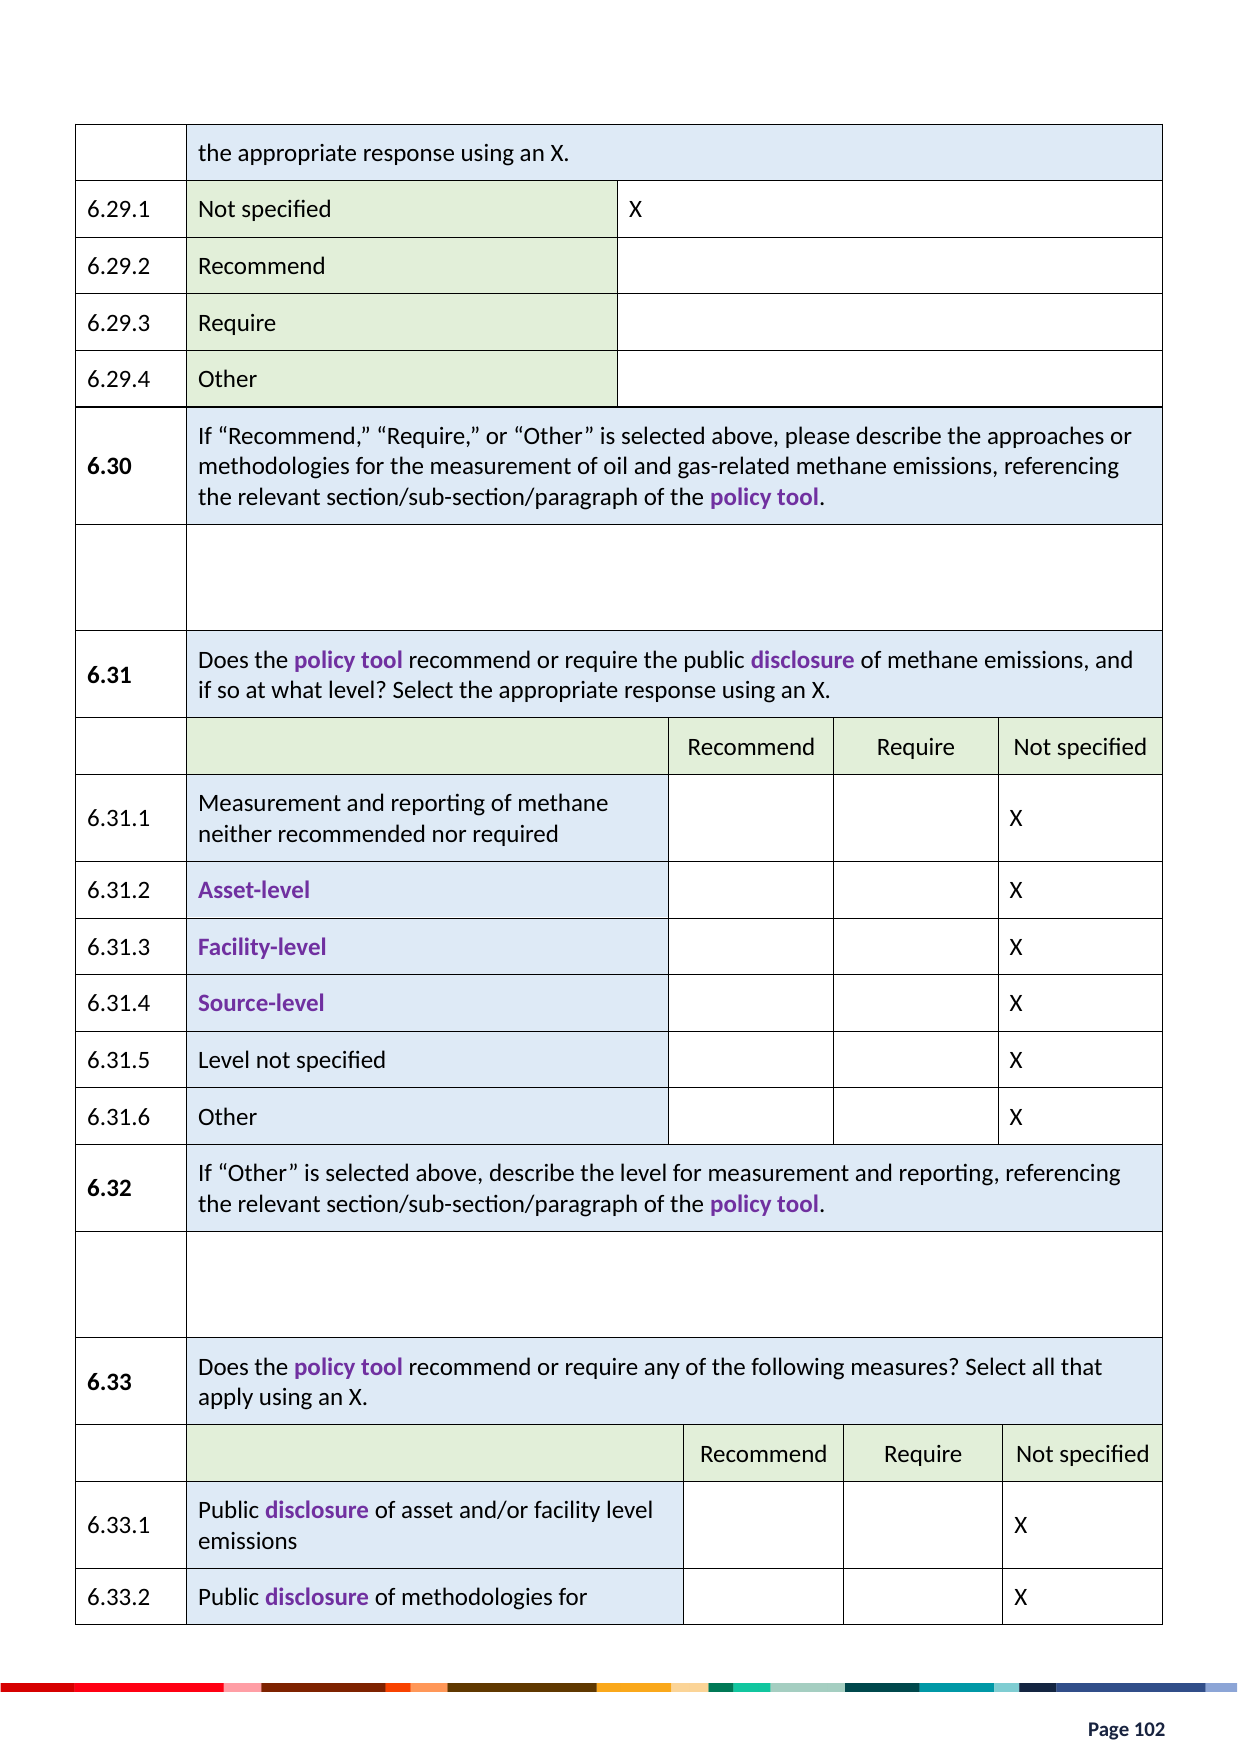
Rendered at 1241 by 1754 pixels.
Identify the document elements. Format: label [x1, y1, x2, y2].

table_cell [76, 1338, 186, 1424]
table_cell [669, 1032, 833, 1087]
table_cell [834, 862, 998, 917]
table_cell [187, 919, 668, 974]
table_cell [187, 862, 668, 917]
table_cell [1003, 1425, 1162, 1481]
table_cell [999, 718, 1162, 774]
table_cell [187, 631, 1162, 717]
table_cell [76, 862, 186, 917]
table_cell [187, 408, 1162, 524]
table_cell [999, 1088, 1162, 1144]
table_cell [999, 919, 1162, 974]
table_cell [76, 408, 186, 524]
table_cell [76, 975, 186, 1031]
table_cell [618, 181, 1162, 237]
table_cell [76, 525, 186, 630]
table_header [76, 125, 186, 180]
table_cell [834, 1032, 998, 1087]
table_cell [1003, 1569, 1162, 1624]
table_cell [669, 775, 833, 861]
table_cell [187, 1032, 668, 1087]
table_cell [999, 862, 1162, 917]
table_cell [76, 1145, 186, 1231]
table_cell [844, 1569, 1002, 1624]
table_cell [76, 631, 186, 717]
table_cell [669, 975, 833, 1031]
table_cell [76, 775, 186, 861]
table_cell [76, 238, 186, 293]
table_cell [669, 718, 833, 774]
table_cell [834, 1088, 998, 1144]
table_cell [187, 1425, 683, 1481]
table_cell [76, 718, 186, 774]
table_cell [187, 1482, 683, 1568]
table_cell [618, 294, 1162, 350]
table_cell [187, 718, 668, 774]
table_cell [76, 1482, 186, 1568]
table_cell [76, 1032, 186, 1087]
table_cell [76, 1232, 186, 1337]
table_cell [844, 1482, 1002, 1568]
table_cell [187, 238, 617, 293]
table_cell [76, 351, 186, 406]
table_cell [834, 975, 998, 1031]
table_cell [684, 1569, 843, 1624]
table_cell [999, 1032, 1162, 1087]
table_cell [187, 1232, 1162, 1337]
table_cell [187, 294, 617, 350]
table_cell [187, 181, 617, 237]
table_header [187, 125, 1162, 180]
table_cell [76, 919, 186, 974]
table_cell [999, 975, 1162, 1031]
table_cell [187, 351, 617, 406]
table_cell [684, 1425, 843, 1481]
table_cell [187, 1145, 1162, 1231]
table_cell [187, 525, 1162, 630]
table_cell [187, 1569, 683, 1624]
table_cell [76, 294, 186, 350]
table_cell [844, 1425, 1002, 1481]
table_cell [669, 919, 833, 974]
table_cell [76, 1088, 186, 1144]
picture [0, 1683, 1236, 1692]
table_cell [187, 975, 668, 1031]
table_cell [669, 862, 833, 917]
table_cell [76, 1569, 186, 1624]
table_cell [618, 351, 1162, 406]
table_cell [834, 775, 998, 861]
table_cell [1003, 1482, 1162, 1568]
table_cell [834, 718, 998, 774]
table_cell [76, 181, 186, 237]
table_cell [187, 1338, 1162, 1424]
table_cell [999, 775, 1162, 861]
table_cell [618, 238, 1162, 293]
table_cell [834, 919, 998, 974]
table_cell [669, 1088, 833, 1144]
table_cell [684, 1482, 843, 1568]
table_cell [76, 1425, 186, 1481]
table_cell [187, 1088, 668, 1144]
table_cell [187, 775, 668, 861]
